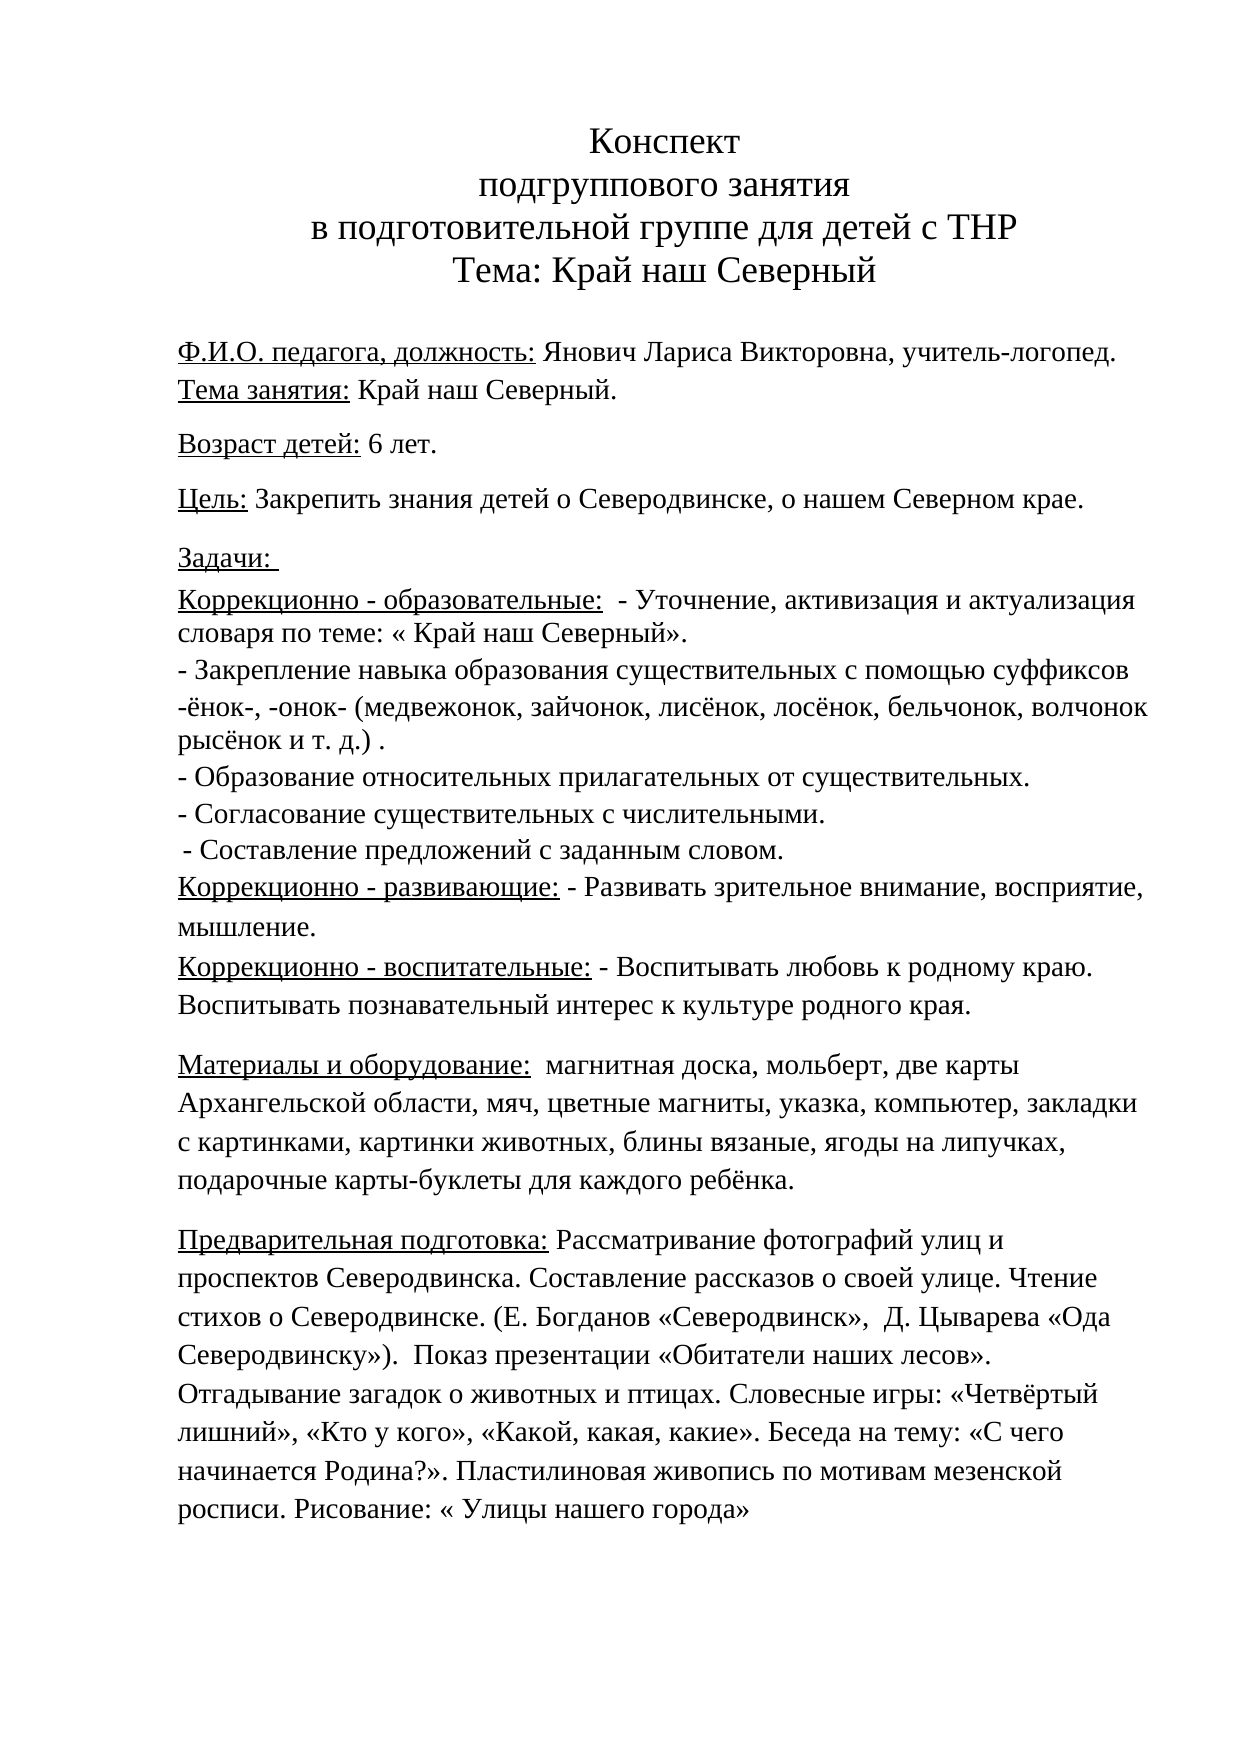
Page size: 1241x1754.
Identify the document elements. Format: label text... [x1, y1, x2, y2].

text - Закрепление навыка образования существительных с помощью суффиксов [177, 652, 1152, 686]
text Коррекционно - образовательные: - Уточнение, активизация и актуализация словаря по теме: « Край наш Северный». [177, 582, 1152, 649]
text Цель: Закрепить знания детей о Северодвинске, о нашем Северном крае. [177, 481, 1152, 514]
text Предварительная подготовка: Рассматривание фотографий улиц и проспектов Северодвинска. Составление рассказов о своей улице. Чтение стихов о Северодвинске. (Е. Богданов «Северодвинск», Д. Цыварева «Ода Северодвинску»). Показ презентации «Обитатели наших лесов». Отгадывание загадок о животных и птицах. Словесные игры: «Четвёртый лишний», «Кто у кого», «Какой, какая, какие». Беседа на тему: «С чего начинается Родина?». Пластилиновая живопись по мотивам мезенской росписи. Рисование: « Улицы нашего города» [177, 1222, 1152, 1525]
text Тема занятия: Край наш Северный. [177, 372, 1152, 406]
text Задачи: [177, 540, 1152, 574]
text - Составление предложений с заданным словом. [177, 832, 1152, 866]
text Конспект [177, 118, 1152, 161]
text Коррекционно - воспитательные: - Воспитывать любовь к родному краю. Воспитывать познавательный интерес к культуре родного края. [177, 949, 1152, 1021]
text -ёнок-, -онок- (медвежонок, зайчонок, лисёнок, лосёнок, бельчонок, волчонок рысёнок и т. д.) . [177, 689, 1152, 756]
text Коррекционно - развивающие: - Развивать зрительное внимание, восприятие, мышление. [177, 869, 1152, 944]
text Материалы и оборудование: магнитная доска, мольберт, две карты Архангельской области, мяч, цветные магниты, указка, компьютер, закладки с картинками, картинки животных, блины вязаные, ягоды на липучках, подарочные карты-буклеты для каждого ребёнка. [177, 1047, 1152, 1196]
text в подготовительной группе для детей с ТНР [177, 204, 1152, 247]
text Тема: Край наш Северный [177, 247, 1152, 291]
text подгруппового занятия [177, 161, 1152, 204]
text Возраст детей: 6 лет. [177, 427, 1152, 460]
text - Образование относительных прилагательных от существительных. [177, 759, 1152, 793]
text Ф.И.О. педагога, должность: Янович Лариса Викторовна, учитель-логопед. [177, 334, 1152, 367]
text - Согласование существительных с числительными. [177, 796, 1152, 829]
